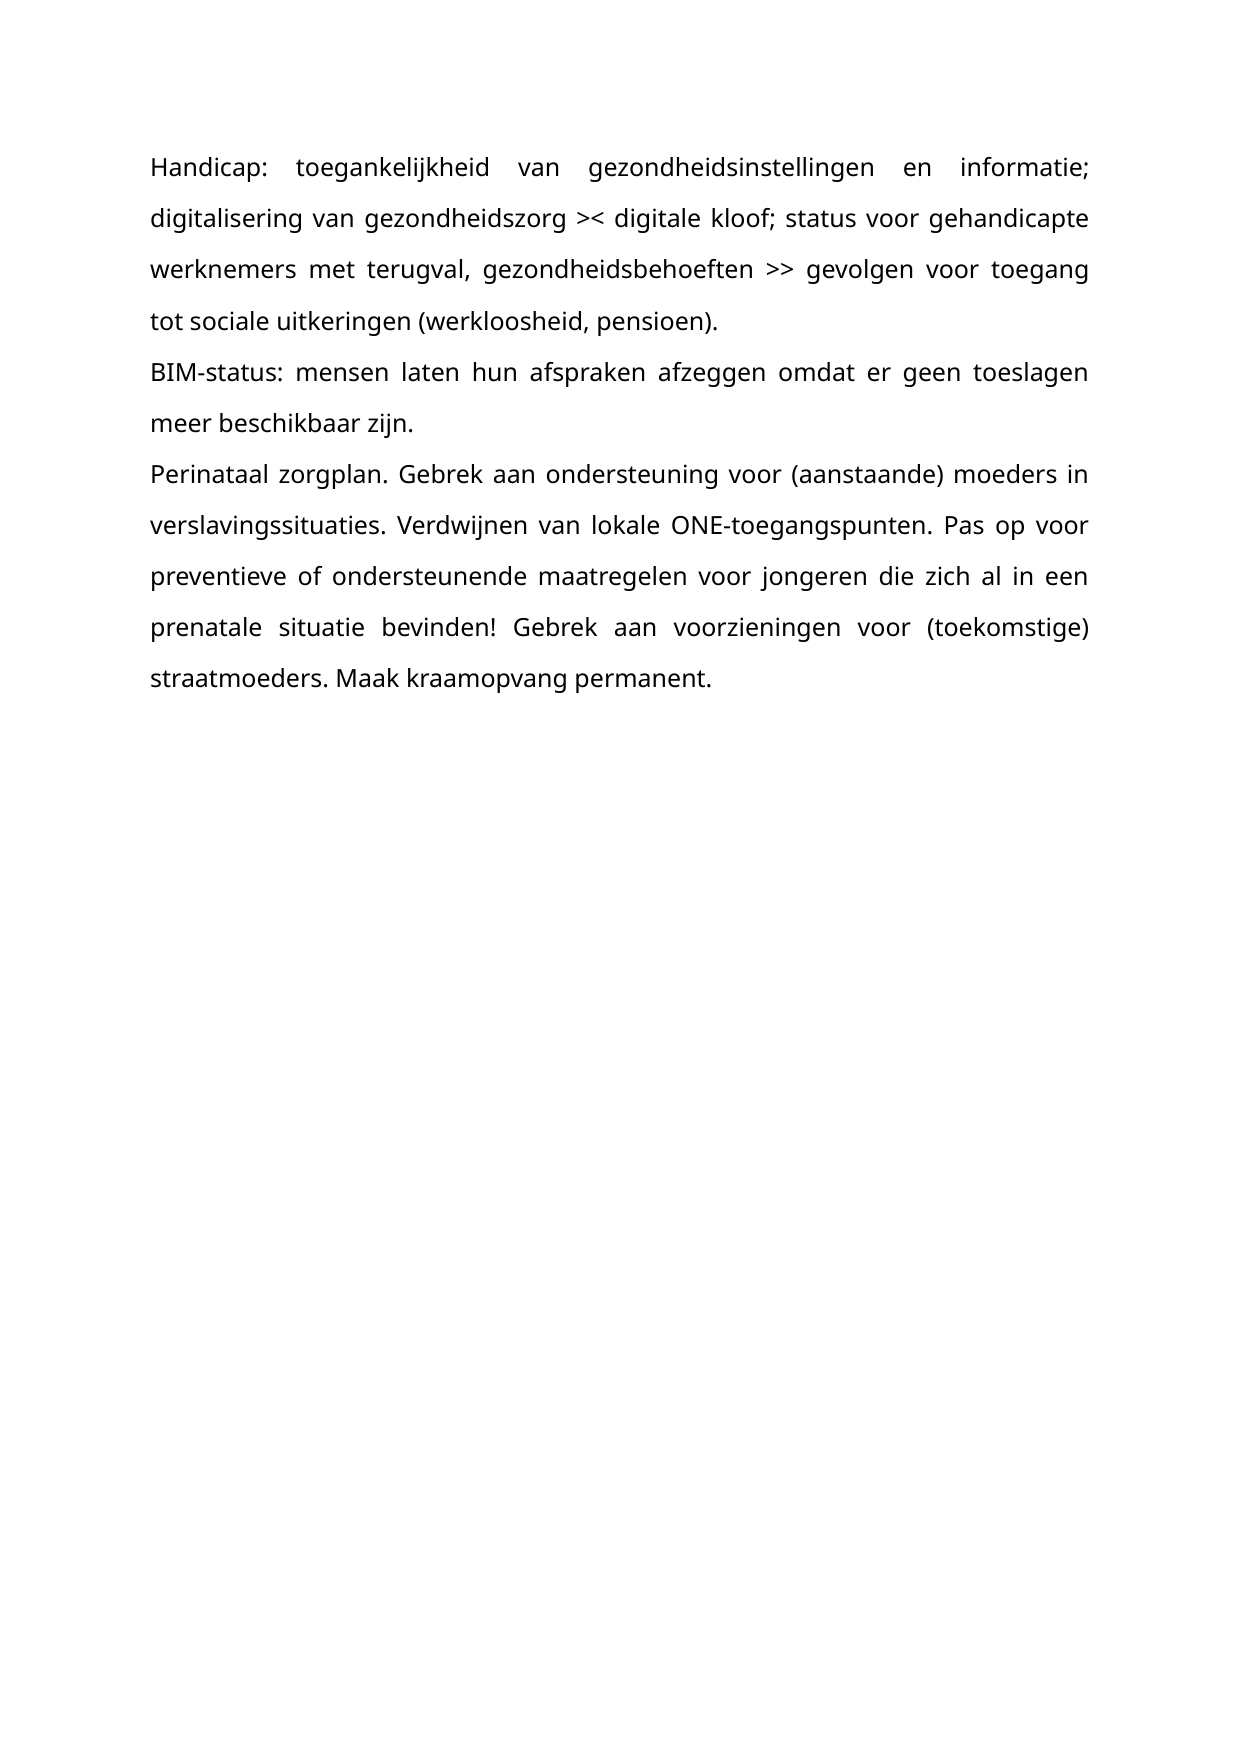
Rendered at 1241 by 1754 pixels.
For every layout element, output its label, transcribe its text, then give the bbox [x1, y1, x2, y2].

text Handicap: toegankelijkheid van gezondheidsinstellingen en informatie; digitalisering van gezondheidszorg >< digitale kloof; status voor gehandicapte werknemers met terugval, gezondheidsbehoeften >> gevolgen voor toegang tot sociale uitkeringen (werkloosheid, pensioen). [150, 150, 1090, 337]
text Perinataal zorgplan. Gebrek aan ondersteuning voor (aanstaande) moeders in verslavingssituaties. Verdwijnen van lokale ONE-toegangspunten. Pas op voor preventieve of ondersteunende maatregelen voor jongeren die zich al in een prenatale situatie bevinden! Gebrek aan voorzieningen voor (toekomstige) straatmoeders. Maak kraamopvang permanent. [150, 456, 1090, 694]
text BIM-status: mensen laten hun afspraken afzeggen omdat er geen toeslagen meer beschikbaar zijn. [150, 354, 1090, 439]
